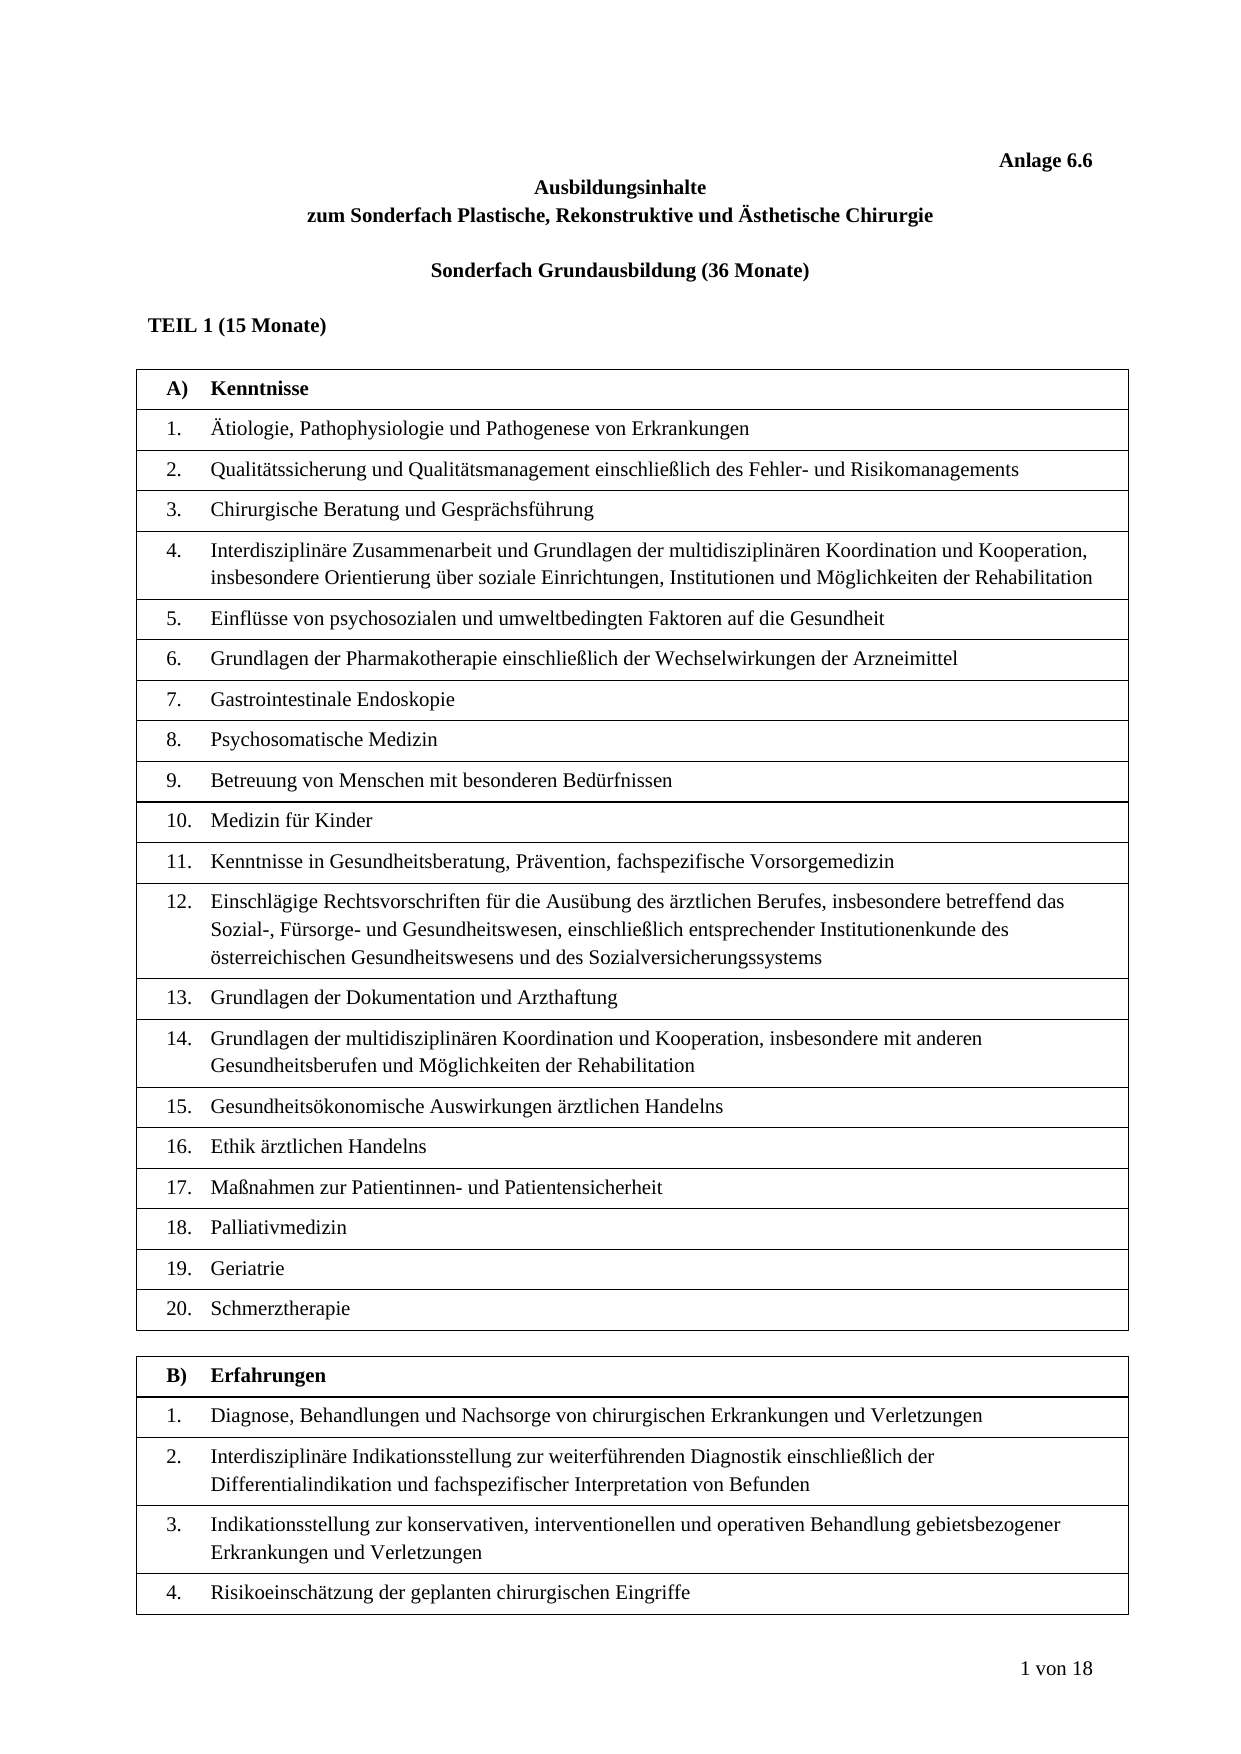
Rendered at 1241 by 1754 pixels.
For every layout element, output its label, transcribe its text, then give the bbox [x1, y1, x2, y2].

table_cell Chirurgische Beratung und Gesprächsführung [137, 491, 1128, 531]
table_cell Geriatrie [137, 1250, 1128, 1289]
table_cell Gesundheitsökonomische Auswirkungen ärztlichen Handelns [137, 1088, 1128, 1127]
table_cell Risikoeinschätzung der geplanten chirurgischen Eingriffe [137, 1574, 1128, 1614]
table_cell Einflüsse von psychosozialen und umweltbedingten Faktoren auf die Gesundheit [137, 600, 1128, 639]
table_cell Schmerztherapie [137, 1290, 1128, 1330]
table_cell Ätiologie, Pathophysiologie und Pathogenese von Erkrankungen [137, 410, 1128, 449]
table_cell Gastrointestinale Endoskopie [137, 681, 1128, 720]
table_cell Medizin für Kinder [137, 803, 1128, 842]
table_cell Palliativmedizin [137, 1209, 1128, 1249]
table_cell Ethik ärztlichen Handelns [137, 1128, 1128, 1168]
table_header B) Erfahrungen [137, 1357, 1128, 1396]
table_cell Grundlagen der Dokumentation und Arzthaftung [137, 979, 1128, 1019]
table_cell Grundlagen der multidisziplinären Koordination und Kooperation, insbesondere mit anderen Gesundheitsberufen und Möglichkeiten der Rehabilitation [137, 1020, 1128, 1087]
table_cell Betreuung von Menschen mit besonderen Bedürfnissen [137, 762, 1128, 801]
table_cell Grundlagen der Pharmakotherapie einschließlich der Wechselwirkungen der Arzneimittel [137, 640, 1128, 680]
table_cell Indikationsstellung zur konservativen, interventionellen und operativen Behandlung gebietsbezogener Erkrankungen und Verletzungen [137, 1506, 1128, 1573]
table_cell Interdisziplinäre Indikationsstellung zur weiterführenden Diagnostik einschließlich der Differentialindikation und fachspezifischer Interpretation von Befunden [137, 1438, 1128, 1505]
text zum Sonderfach Plastische, Rekonstruktive und Ästhetische Chirurgie [148, 203, 1092, 227]
table_cell Maßnahmen zur Patientinnen- und Patientensicherheit [137, 1169, 1128, 1208]
table_cell Psychosomatische Medizin [137, 721, 1128, 761]
text Ausbildungsinhalte [148, 175, 1092, 199]
table_cell Einschlägige Rechtsvorschriften für die Ausübung des ärztlichen Berufes, insbesondere betreffend das Sozial-, Fürsorge- und Gesundheitswesen, einschließlich entsprechender Institutionenkunde des österreichischen Gesundheitswesens und des Sozialversicherungssystems [137, 884, 1128, 978]
text Sonderfach Grundausbildung (36 Monate) [148, 258, 1092, 282]
text TEIL 1 (15 Monate) [148, 313, 1092, 337]
table_cell Diagnose, Behandlungen und Nachsorge von chirurgischen Erkrankungen und Verletzungen [137, 1398, 1128, 1437]
table_header A) Kenntnisse [137, 370, 1128, 409]
table_cell Interdisziplinäre Zusammenarbeit und Grundlagen der multidisziplinären Koordination und Kooperation, insbesondere Orientierung über soziale Einrichtungen, Institutionen und Möglichkeiten der Rehabilitation [137, 532, 1128, 599]
table_cell Kenntnisse in Gesundheitsberatung, Prävention, fachspezifische Vorsorgemedizin [137, 843, 1128, 882]
table_cell Qualitätssicherung und Qualitätsmanagement einschließlich des Fehler- und Risikomanagements [137, 451, 1128, 490]
text Anlage 6.6 [148, 148, 1092, 172]
